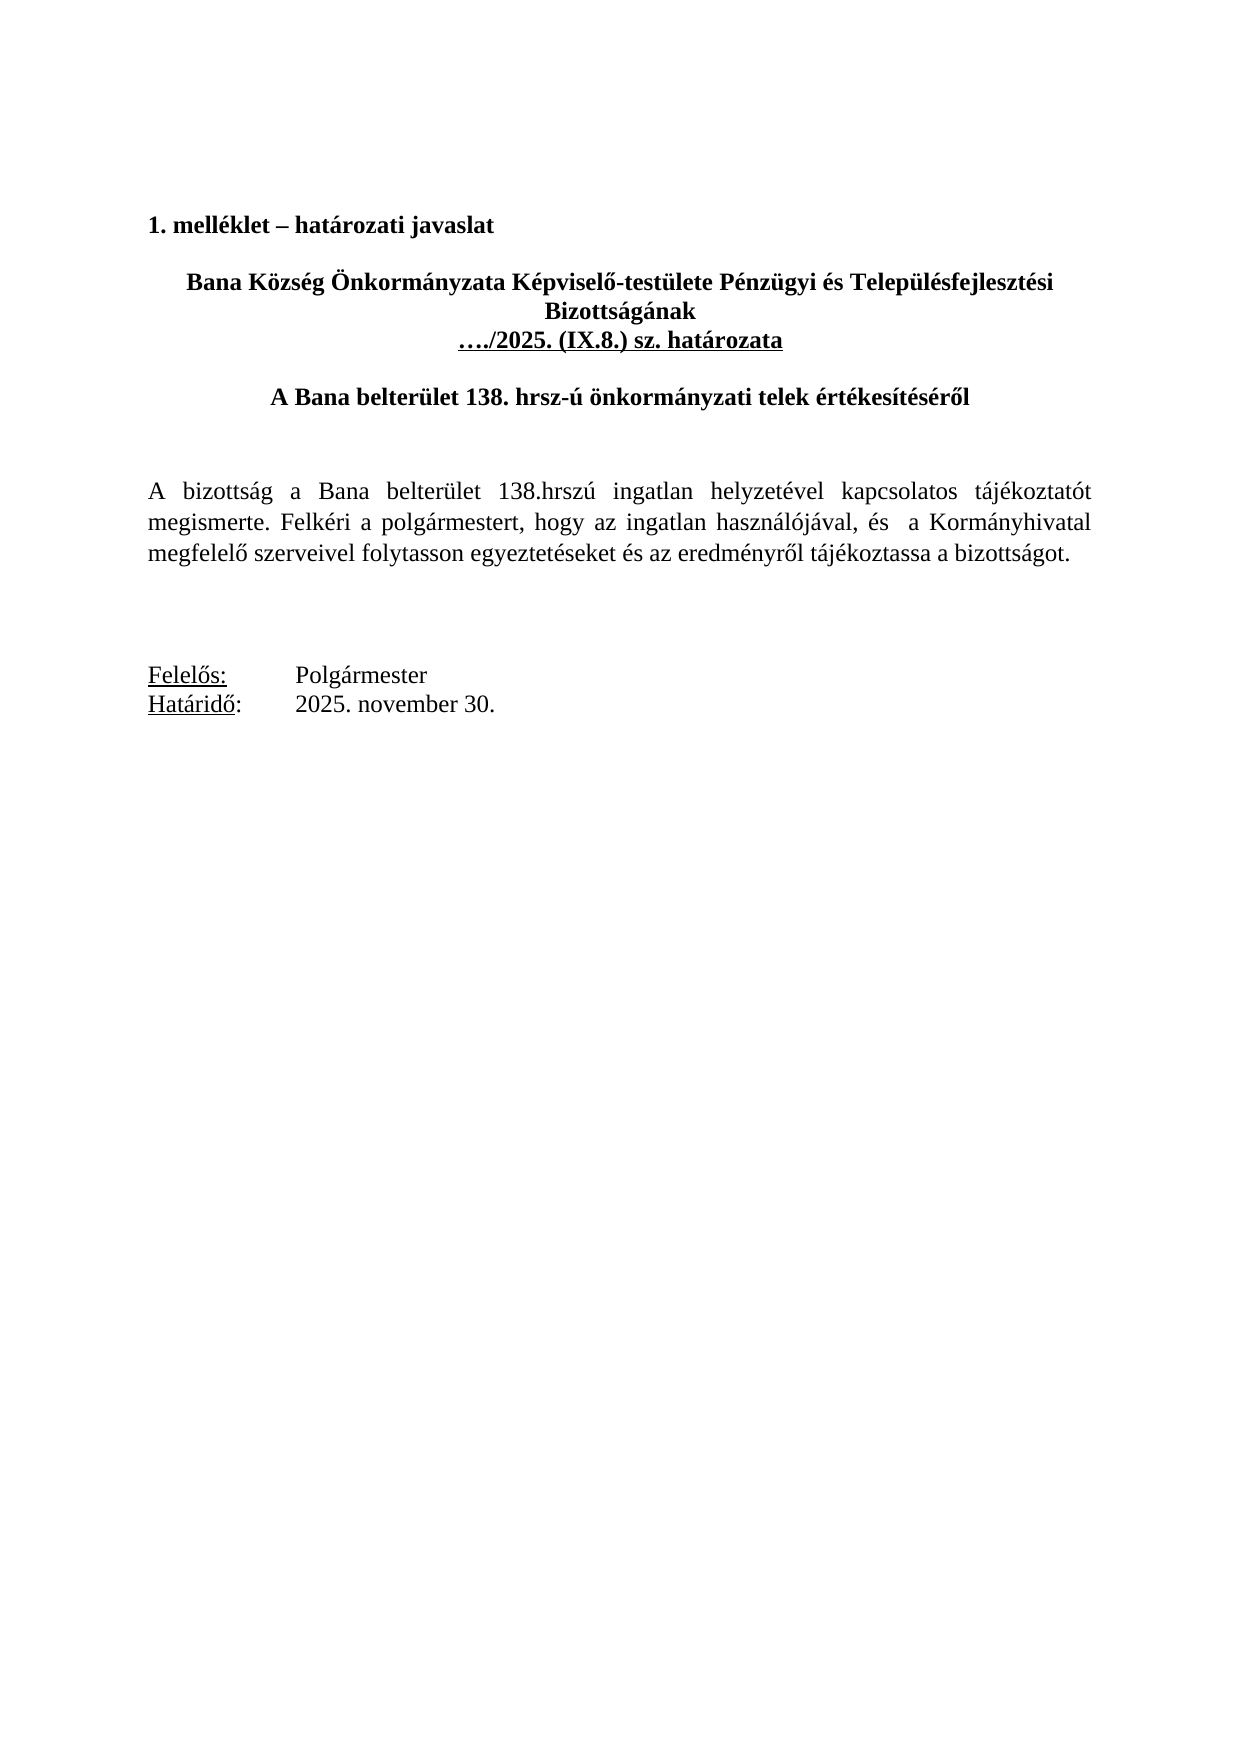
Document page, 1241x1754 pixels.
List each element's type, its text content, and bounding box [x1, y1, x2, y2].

text 1. melléklet – határozati javaslat [148, 210, 1093, 238]
text Bana Község Önkormányzata Képviselő-testülete Pénzügyi és Településfejlesztési Bizottságának [148, 267, 1093, 325]
text A bizottság a Bana belterület 138.hrszú ingatlan helyzetével kapcsolatos tájékoztatót megismerte. Felkéri a polgármestert, hogy az ingatlan használójával, és a Kormányhivatal megfelelő szerveivel folytasson egyeztetéseket és az eredményről tájékoztassa a bizottságot. [148, 476, 1093, 567]
text Határidő: 2025. november 30. [148, 689, 1093, 718]
text …./2025. (IX.8.) sz. határozata [148, 325, 1093, 353]
text A Bana belterület 138. hrsz-ú önkormányzati telek értékesítéséről [148, 382, 1093, 411]
text Felelős: Polgármester [148, 660, 1093, 689]
